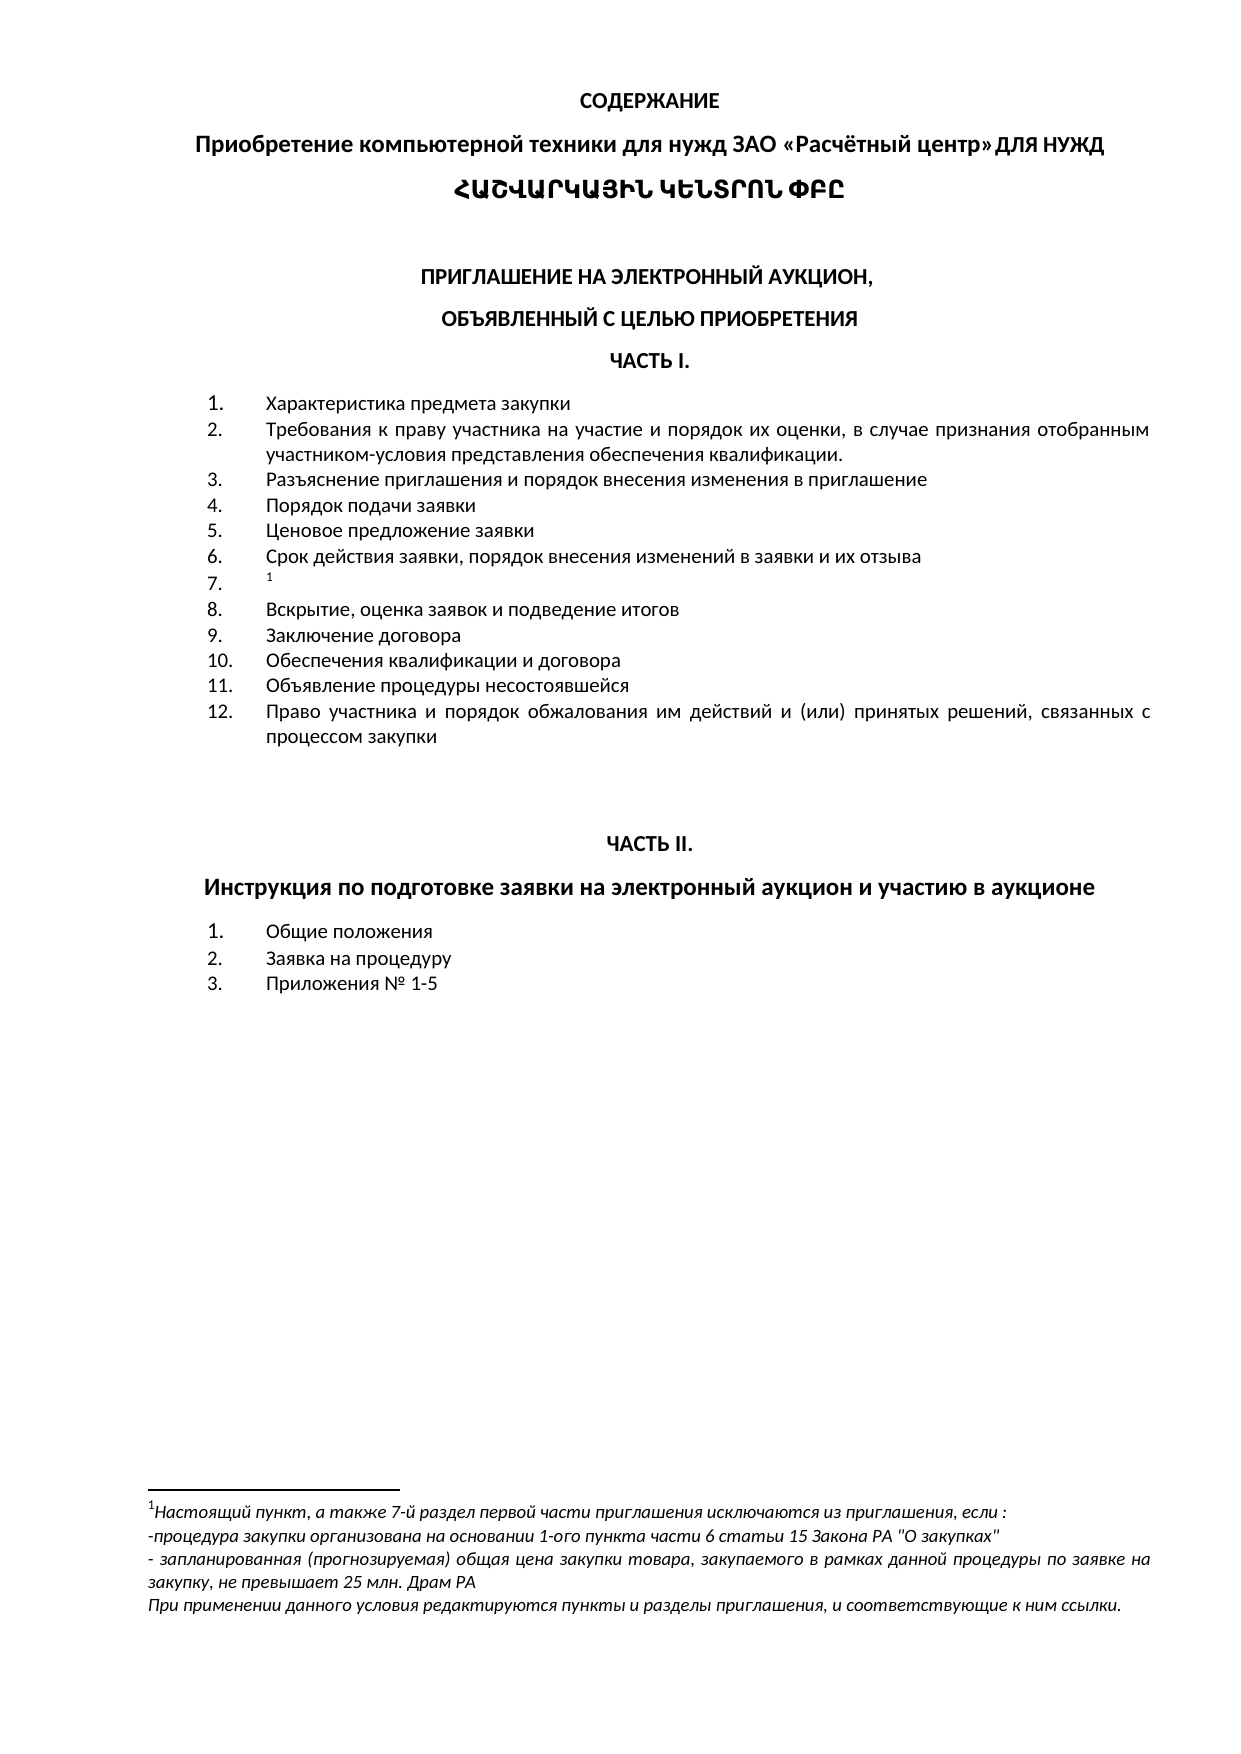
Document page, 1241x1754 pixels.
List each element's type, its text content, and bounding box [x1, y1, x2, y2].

text Приобретение компьютерной техники для нужд ЗАО «Расчётный центр»ДЛЯ НУЖД ՀԱՇՎԱՐԿԱՅԻՆ ԿԵՆՏՐՈՆ ՓԲԸ [148, 128, 1152, 205]
text ПРИГЛАШЕНИЕ НА ЭЛЕКТРОННЫЙ АУКЦИОН, ОБЪЯВЛЕННЫЙ С ЦЕЛЬЮ ПРИОБРЕТЕНИЯ [148, 262, 1152, 332]
text 11. Объявление процедуры несостоявшейся [207, 673, 1152, 698]
text 3. Приложения № 1-5 [207, 970, 1152, 996]
text 12. Право участника и порядок обжалования им действий и (или) принятых решений, связанных с процессом закупки [207, 698, 1152, 749]
text 1. Общие положения [207, 917, 1152, 945]
text 2. Заявка на процедуру [207, 945, 1152, 970]
text 8. Вскрытие, оценка заявок и подведение итогов [207, 596, 1152, 622]
text СОДЕРЖАНИЕ [148, 86, 1152, 114]
text 1. Характеристика предмета закупки [207, 388, 1152, 416]
text 9. Заключение договора [207, 622, 1152, 647]
text 2. Требования к праву участника на участие и порядок их оценки, в случае признания отобранным участником-условия представления обеспечения квалификации. [207, 416, 1152, 467]
text 6. Срок действия заявки, порядок внесения изменений в заявки и их отзыва [207, 543, 1152, 568]
text Инструкция по подготовке заявки на электронный аукцион и участию в аукционе [148, 871, 1152, 901]
text ЧАСТЬ I. [148, 346, 1152, 374]
text 3. Разъяснение приглашения и порядок внесения изменения в приглашение [207, 467, 1152, 492]
text 10. Обеспечения квалификации и договора [207, 647, 1152, 673]
text ЧАСТЬ II. [148, 829, 1152, 857]
text 4. Порядок подачи заявки [207, 492, 1152, 517]
text 7. [207, 568, 1152, 596]
text 5. Ценовое предложение заявки [207, 517, 1152, 543]
